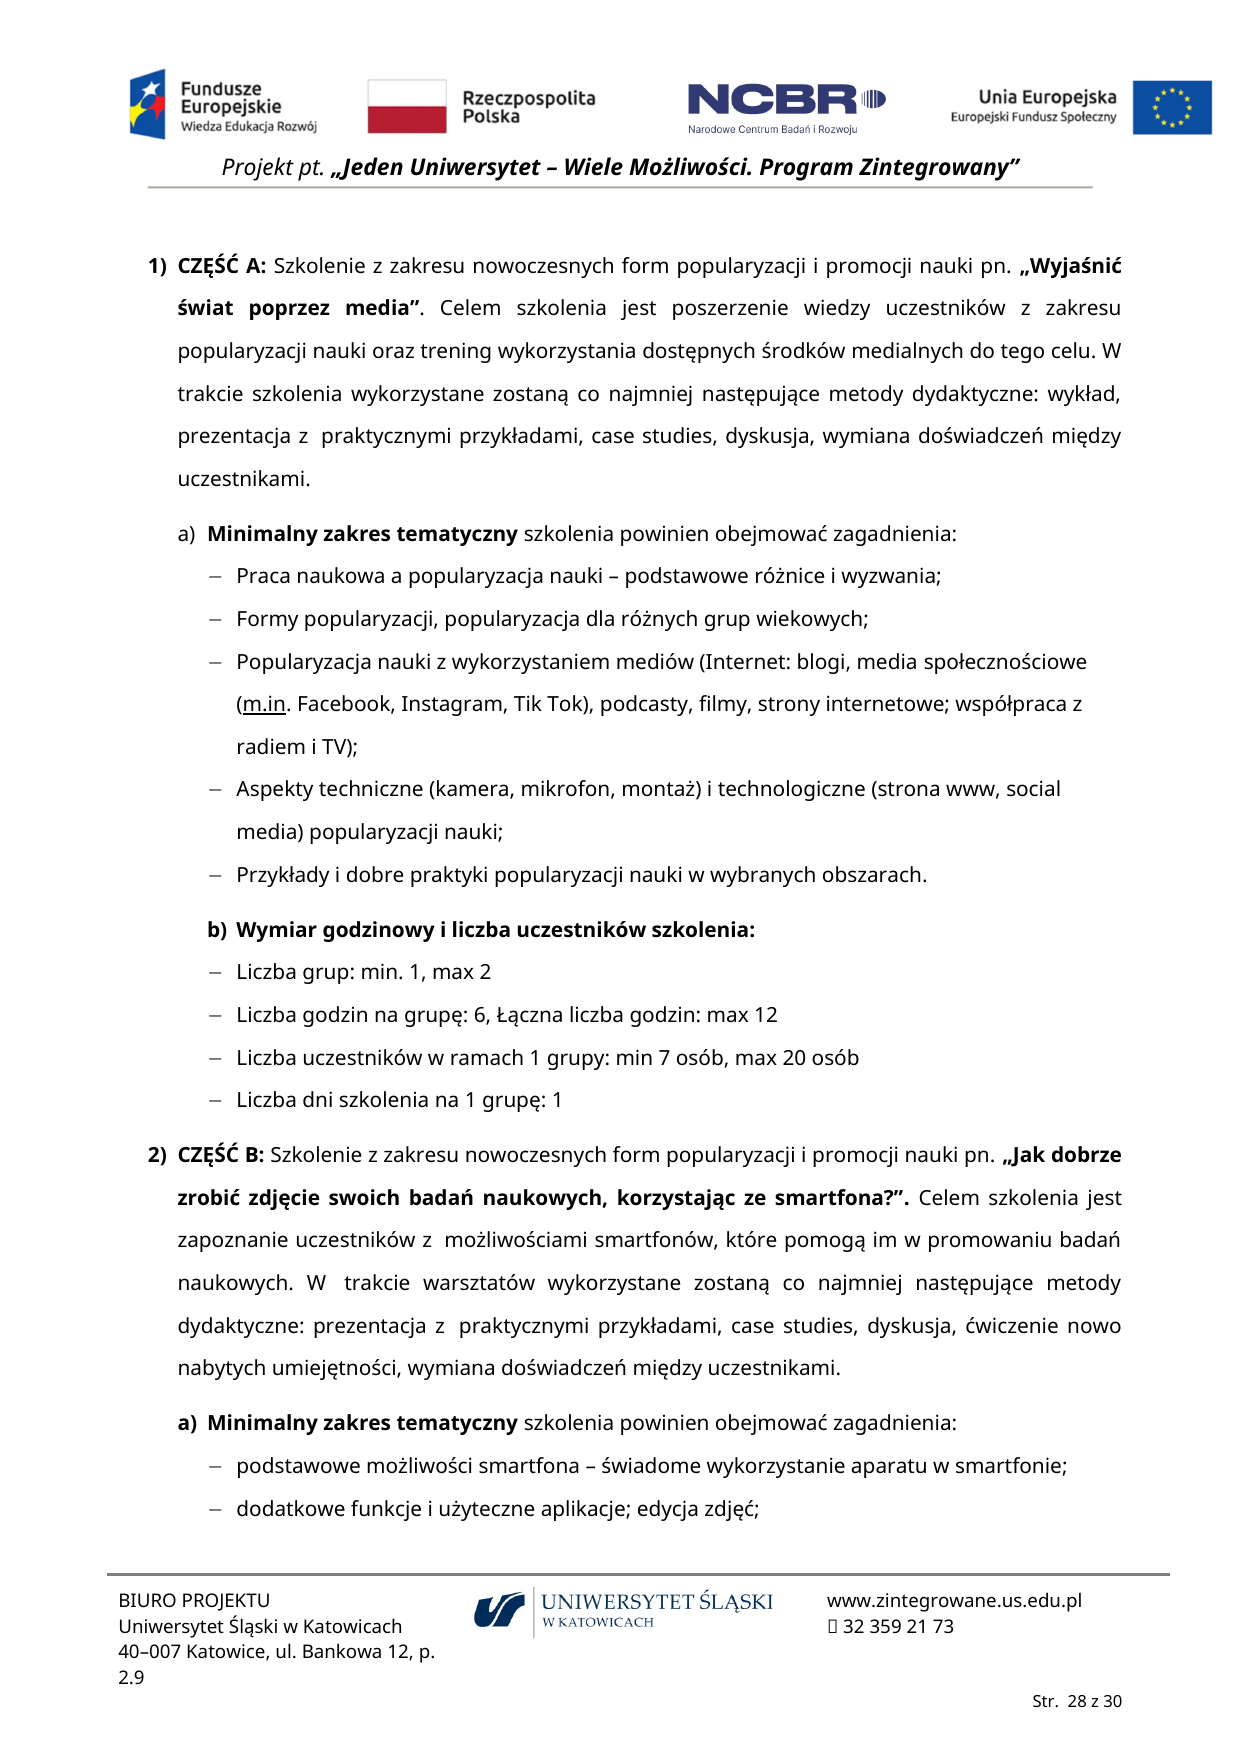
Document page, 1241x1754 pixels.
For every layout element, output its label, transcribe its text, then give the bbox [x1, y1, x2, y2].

list Formy popularyzacji, popularyzacja dla różnych grup wiekowych; [207, 604, 1122, 633]
picture [472, 1587, 773, 1638]
list dodatkowe funkcje i użyteczne aplikacje; edycja zdjęć; [207, 1494, 1122, 1522]
list Popularyzacja nauki z wykorzystaniem mediów (Internet: blogi, media społecznościowe (m.in. Facebook, Instagram, Tik Tok), podcasty, filmy, strony internetowe; współpraca z radiem i TV); [207, 647, 1122, 760]
list CZĘŚĆ B: Szkolenie z zakresu nowoczesnych form popularyzacji i promocji nauki pn. „Jak dobrze zrobić zdjęcie swoich badań naukowych, korzystając ze smartfona?”. Celem szkolenia jest zapoznanie uczestników z możliwościami smartfonów, które pomogą im w promowaniu badań naukowych. W trakcie warsztatów wykorzystane zostaną co najmniej następujące metody dydaktyczne: prezentacja z praktycznymi przykładami, case studies, dyskusja, ćwiczenie nowo nabytych umiejętności, wymiana doświadczeń między uczestnikami. [148, 1140, 1122, 1382]
list Liczba godzin na grupę: 6, Łączna liczba godzin: max 12 [207, 1000, 1122, 1028]
list Liczba uczestników w ramach 1 grupy: min 7 osób, max 20 osób [207, 1043, 1122, 1071]
list Liczba grup: min. 1, max 2 [207, 957, 1122, 986]
picture [118, 59, 1217, 147]
list Aspekty techniczne (kamera, mikrofon, montaż) i technologiczne (strona www, social media) popularyzacji nauki; [207, 774, 1122, 846]
list Praca naukowa a popularyzacja nauki – podstawowe różnice i wyzwania; [207, 562, 1122, 590]
list Przykłady i dobre praktyki popularyzacji nauki w wybranych obszarach. [207, 860, 1122, 888]
list Liczba dni szkolenia na 1 grupę: 1 [207, 1085, 1122, 1114]
list Minimalny zakres tematyczny szkolenia powinien obejmować zagadnienia: [177, 1408, 1122, 1437]
list CZĘŚĆ A: Szkolenie z zakresu nowoczesnych form popularyzacji i promocji nauki pn. „Wyjaśnić świat poprzez media”. Celem szkolenia jest poszerzenie wiedzy uczestników z zakresu popularyzacji nauki oraz trening wykorzystania dostępnych środków medialnych do tego celu. W trakcie szkolenia wykorzystane zostaną co najmniej następujące metody dydaktyczne: wykład, prezentacja z praktycznymi przykładami, case studies, dyskusja, wymiana doświadczeń między uczestnikami. [148, 251, 1122, 492]
list podstawowe możliwości smartfona – świadome wykorzystanie aparatu w smartfonie; [207, 1451, 1122, 1479]
list Wymiar godzinowy i liczba uczestników szkolenia: [207, 915, 1122, 943]
list Minimalny zakres tematyczny szkolenia powinien obejmować zagadnienia: [177, 519, 1122, 547]
